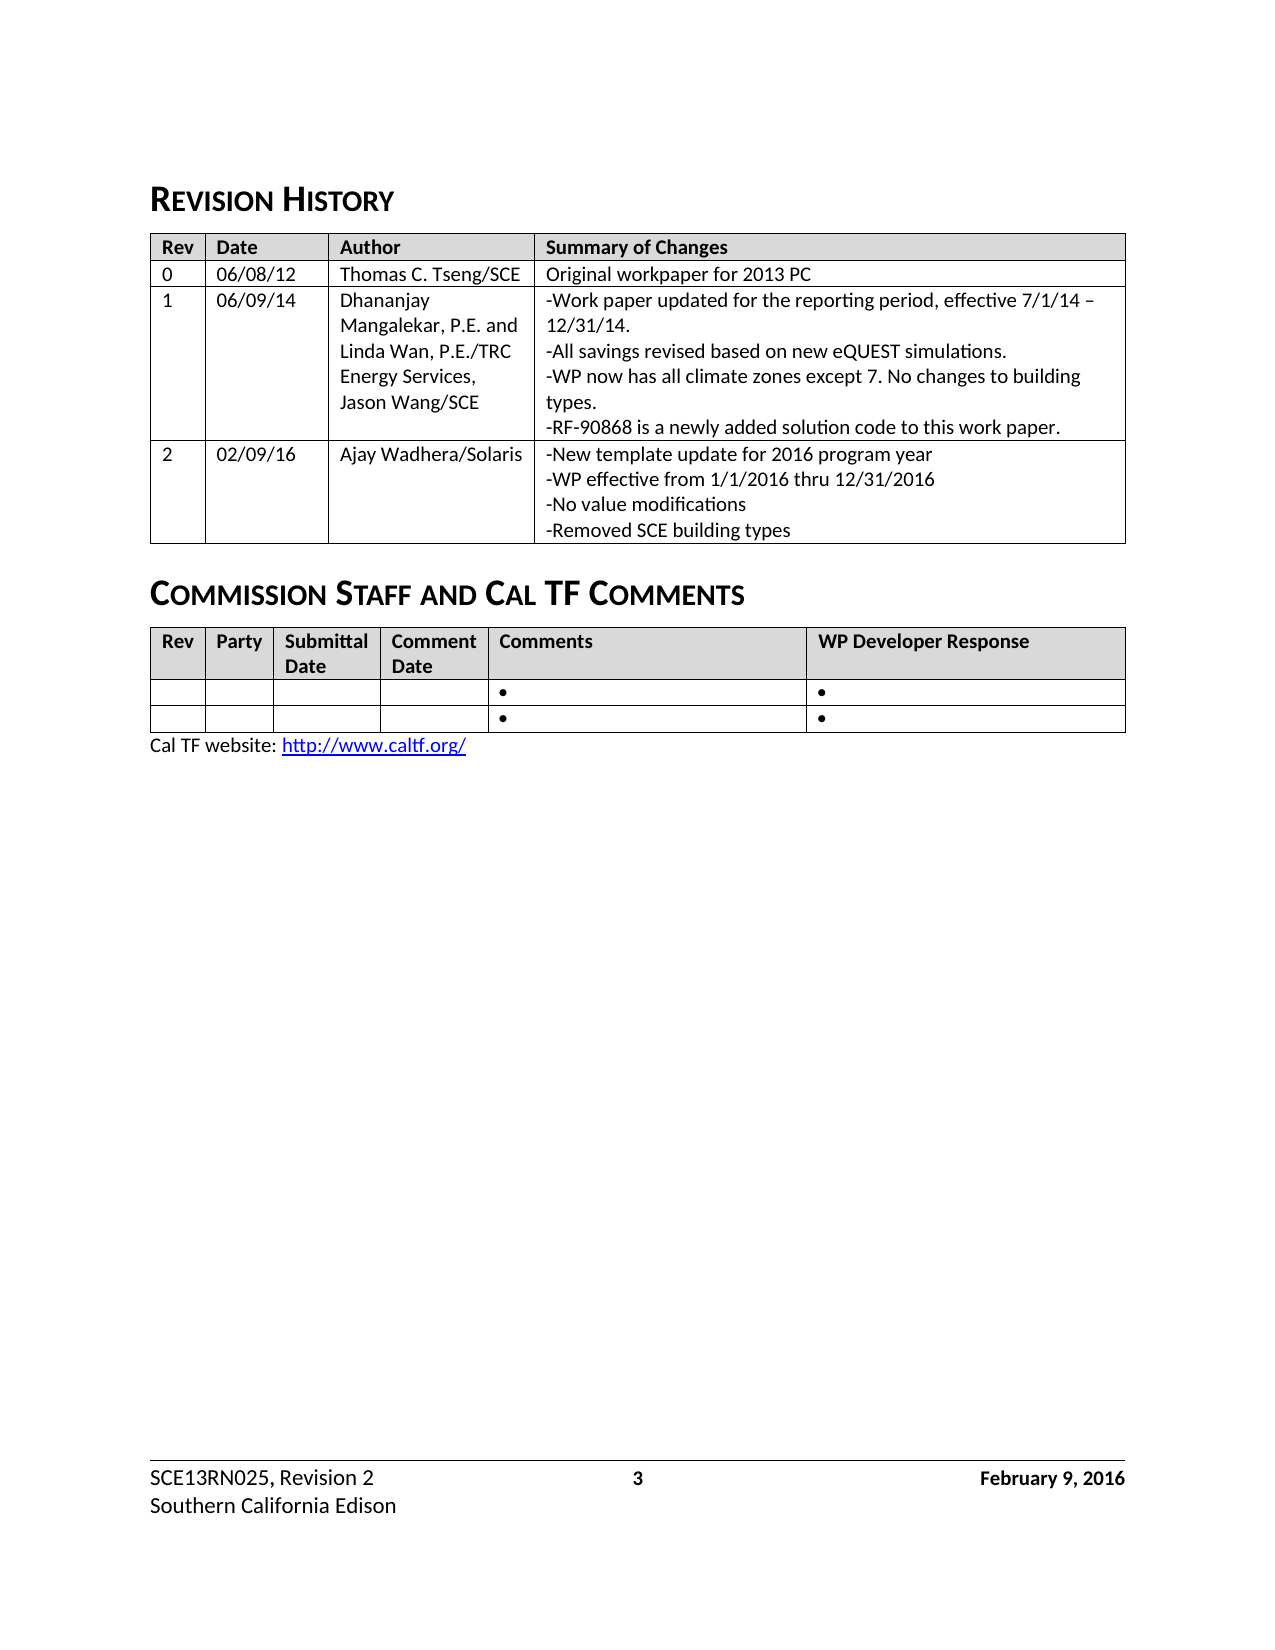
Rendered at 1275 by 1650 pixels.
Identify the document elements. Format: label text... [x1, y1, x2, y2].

table_header Rev [151, 628, 205, 679]
table_cell Original workpaper for 2013 PC [535, 261, 1125, 286]
table_cell [274, 680, 380, 705]
subtitle Revision History [150, 175, 1125, 221]
table_cell [206, 706, 273, 732]
table_cell [807, 680, 1125, 705]
table_header Date [206, 234, 328, 260]
table_cell 2 [151, 441, 205, 542]
table_header Comment Date [381, 628, 488, 679]
table_cell [151, 680, 205, 705]
table_cell [151, 706, 205, 732]
table_header Submittal Date [274, 628, 380, 679]
table_header WP Developer Response [807, 628, 1125, 679]
table_cell [807, 706, 1125, 732]
table_header Summary of Changes [535, 234, 1125, 260]
table_cell Thomas C. Tseng/SCE [329, 261, 534, 286]
table_header Author [329, 234, 534, 260]
table_cell [381, 680, 488, 705]
table_cell 1 [151, 287, 205, 440]
text Cal TF website: http://www.caltf.org/ [150, 733, 1125, 758]
table_cell [274, 706, 380, 732]
table_cell Ajay Wadhera/Solaris [329, 441, 534, 542]
table_cell 02/09/16 [206, 441, 328, 542]
subtitle Commission Staff and Cal TF Comments [150, 568, 1125, 614]
table_cell [381, 706, 488, 732]
table_cell 06/09/14 [206, 287, 328, 440]
table_cell [206, 680, 273, 705]
table_header Rev [151, 234, 205, 260]
table_cell -New template update for 2016 program year -WP effective from 1/1/2016 thru 12/31/2016 -No value modifications -Removed SCE building types [535, 441, 1125, 542]
table_cell [489, 706, 806, 732]
table_header Party [206, 628, 273, 679]
table_cell 0 [151, 261, 205, 286]
table_cell Dhananjay Mangalekar, P.E. and Linda Wan, P.E./TRC Energy Services, Jason Wang/SCE [329, 287, 534, 440]
table_cell [489, 680, 806, 705]
table_cell -Work paper updated for the reporting period, effective 7/1/14 – 12/31/14. -All savings revised based on new eQUEST simulations. -WP now has all climate zones except 7. No changes to building types. -RF-90868 is a newly added solution code to this work paper. [535, 287, 1125, 440]
table_cell 06/08/12 [206, 261, 328, 286]
table_header Comments [489, 628, 806, 679]
